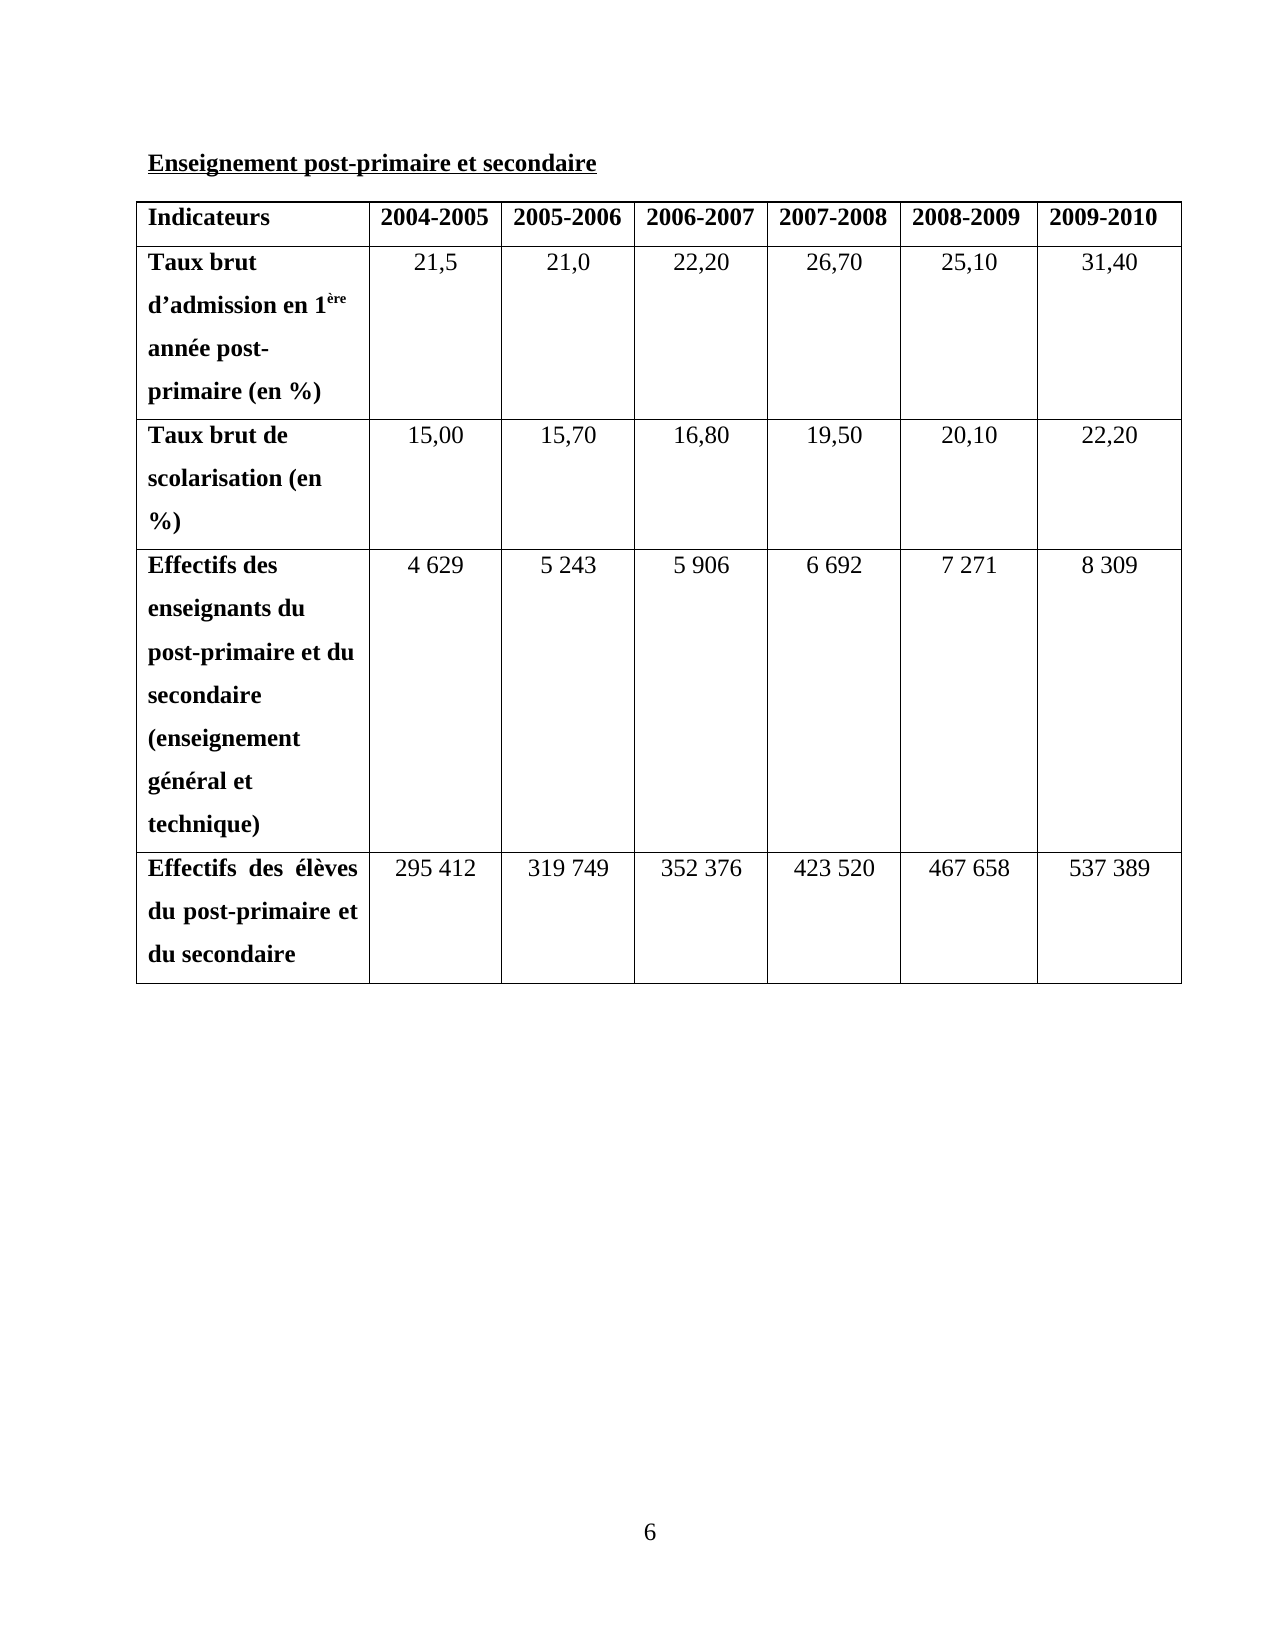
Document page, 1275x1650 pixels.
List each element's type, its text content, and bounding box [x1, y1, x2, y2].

table_cell 423 520 [768, 853, 900, 982]
table_header 2009-2010 [1038, 203, 1181, 246]
table_cell 19,50 [768, 420, 900, 549]
table_header 2005-2006 [502, 203, 634, 246]
table_cell 16,80 [635, 420, 767, 549]
text Enseignement post-primaire et secondaire [148, 148, 1152, 176]
table_cell 15,00 [370, 420, 501, 549]
table_cell 537 389 [1038, 853, 1181, 982]
table_cell 7 271 [901, 550, 1037, 852]
table_header 2004-2005 [370, 203, 501, 246]
table_cell 4 629 [370, 550, 501, 852]
table_cell 22,20 [635, 247, 767, 419]
table_header 2007-2008 [768, 203, 900, 246]
table_cell Taux brut de scolarisation (en %) [137, 420, 369, 549]
table_cell 25,10 [901, 247, 1037, 419]
table_cell 31,40 [1038, 247, 1181, 419]
table_cell 15,70 [502, 420, 634, 549]
table_cell 467 658 [901, 853, 1037, 982]
table_header Indicateurs [137, 203, 369, 246]
table_header 2008-2009 [901, 203, 1037, 246]
table_cell 5 243 [502, 550, 634, 852]
table_cell 21,0 [502, 247, 634, 419]
table_cell 319 749 [502, 853, 634, 982]
table_cell 8 309 [1038, 550, 1181, 852]
table_cell 6 692 [768, 550, 900, 852]
table_cell 352 376 [635, 853, 767, 982]
table_cell 20,10 [901, 420, 1037, 549]
table_cell 26,70 [768, 247, 900, 419]
table_cell Taux brut d’admission en 1ère année post-primaire (en %) [137, 247, 369, 419]
table_cell 5 906 [635, 550, 767, 852]
table_cell Effectifs des élèves du post-primaire et du secondaire [137, 853, 369, 982]
table_cell 22,20 [1038, 420, 1181, 549]
table_cell Effectifs des enseignants du post-primaire et du secondaire (enseignement général et technique) [137, 550, 369, 852]
table_header 2006-2007 [635, 203, 767, 246]
table_cell 21,5 [370, 247, 501, 419]
table_cell 295 412 [370, 853, 501, 982]
